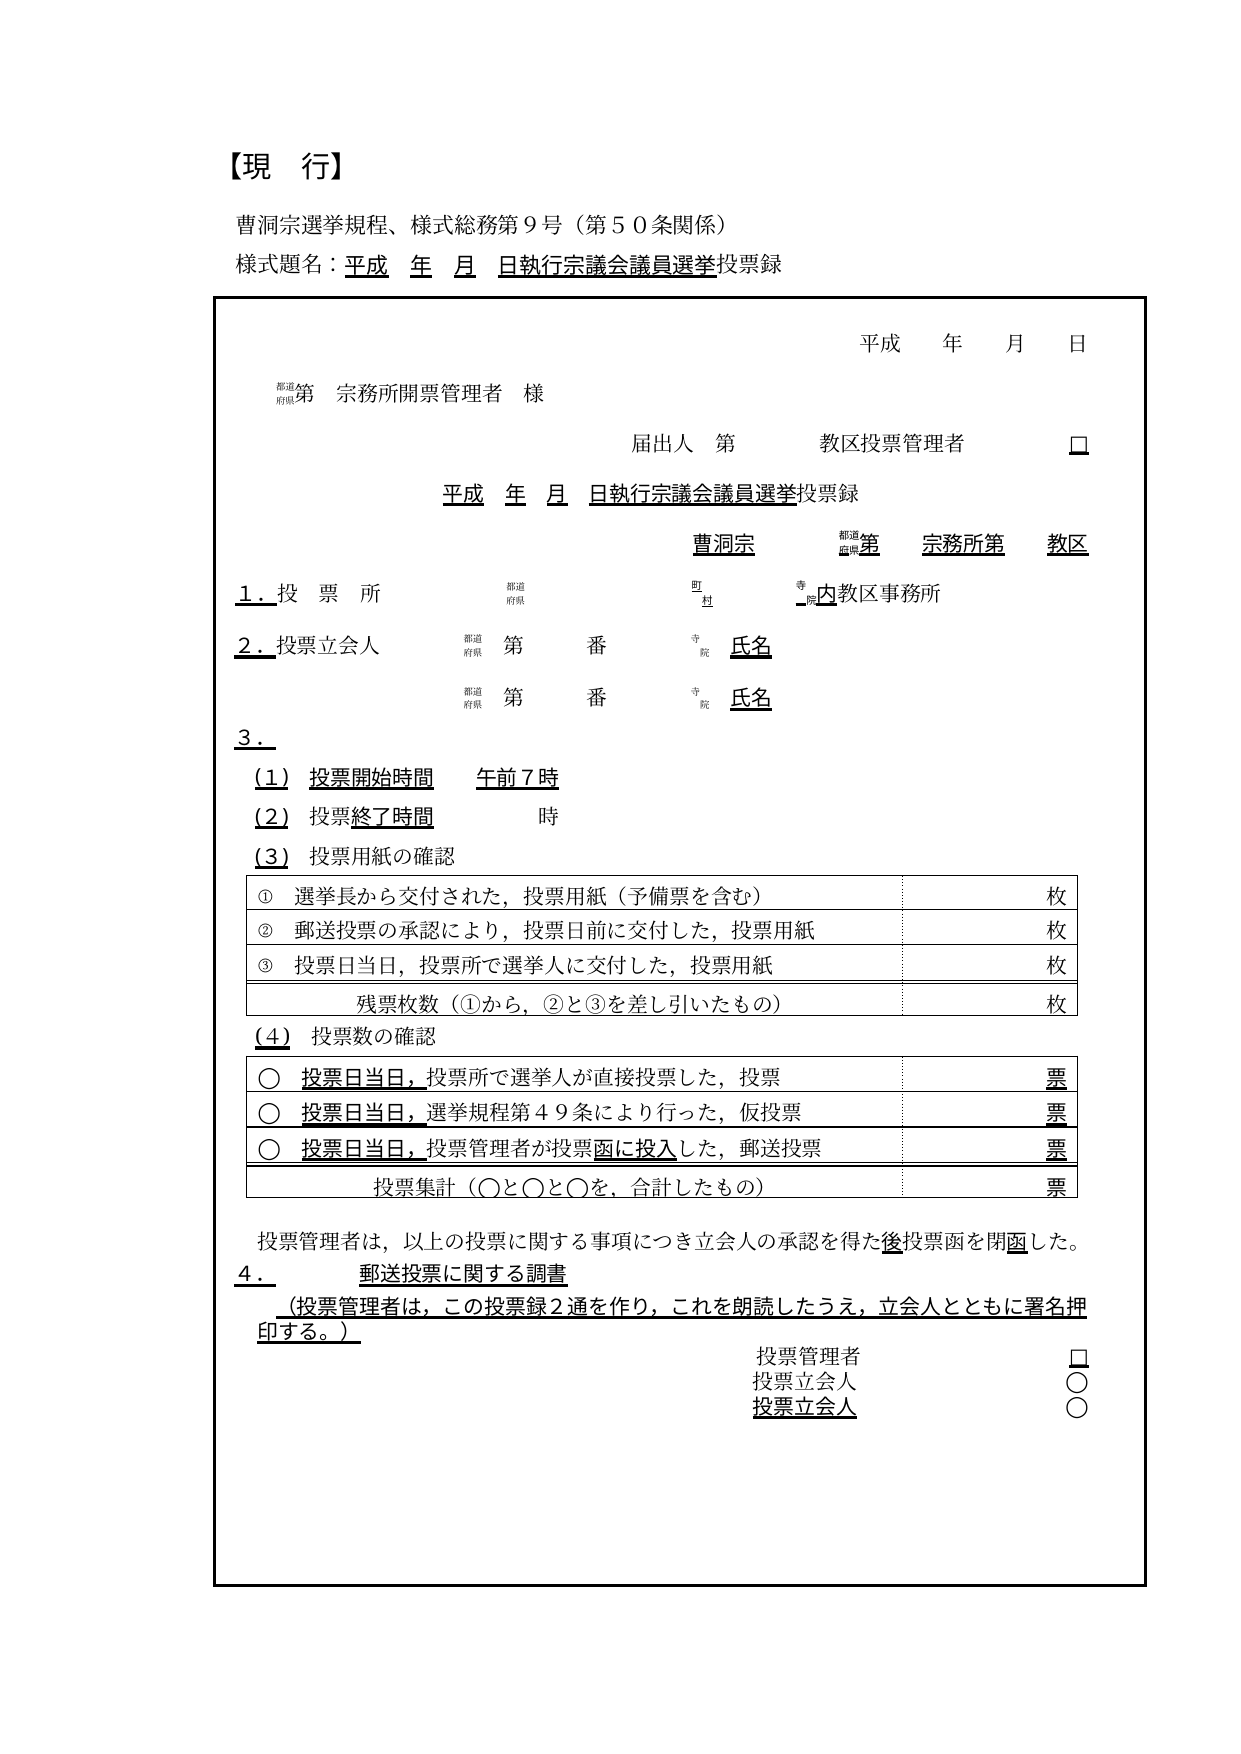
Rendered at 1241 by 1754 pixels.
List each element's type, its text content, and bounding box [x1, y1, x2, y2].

text 投票立会人 [216, 1393, 1088, 1418]
table_cell 投票日当日，選挙規程第４９条により行った，仮投票 [247, 1092, 903, 1126]
table_header ① 選挙長から交付された，投票用紙（予備票を含む） [247, 876, 903, 909]
text 曹洞宗選挙規程、様式総務第９号（第５０条関係） [213, 204, 1088, 244]
text 投票立会人 [216, 1368, 1088, 1393]
table_cell 投票日当日，投票管理者が投票函に投入した，郵送投票 [247, 1128, 903, 1162]
table_cell ③ 投票日当日，投票所で選挙人に交付した，投票用紙 [247, 945, 903, 979]
text 第 宗務所開票管理者 様 [216, 373, 1088, 412]
text 届出人 第 教区投票管理者 [216, 423, 1088, 462]
text １．投 票 所 内教区事務所 [216, 573, 1088, 612]
text 投票管理者は，以上の投票に関する事項につき立会人の承認を得た後投票函を閉函した。 [257, 1228, 1088, 1253]
text 第 番 氏名 [216, 677, 1088, 717]
text 曹洞宗 第 宗務所第 教区 [216, 523, 1088, 562]
table_cell 票 [903, 1128, 1077, 1162]
text 様式題名：平成 年 月 日執行宗議会議員選挙投票録 [213, 244, 1088, 283]
table_header 票 [903, 1057, 1077, 1091]
text (２) 投票終了時間 時 [216, 796, 1088, 835]
text (３) 投票用紙の確認 [216, 835, 1088, 875]
table_cell 残票枚数（①から，②と③を差し引いたもの） [247, 984, 903, 1015]
table_cell 枚 [903, 945, 1077, 979]
table_cell 票 [903, 1092, 1077, 1126]
text (４) 投票数の確認 [216, 1016, 1088, 1056]
table_cell 枚 [903, 910, 1077, 944]
table_header 投票日当日，投票所で選挙人が直接投票した，投票 [247, 1057, 903, 1091]
table_cell 枚 [903, 984, 1077, 1015]
text ３． [216, 717, 1088, 756]
text 【現 行】 [213, 125, 1088, 204]
text 投票管理者 [216, 1343, 1088, 1368]
text 平成 年 月 日 [216, 323, 1088, 362]
table_header 枚 [903, 876, 1077, 909]
text (１) 投票開始時間 午前７時 [216, 756, 1088, 796]
table_cell ② 郵送投票の承認により，投票日前に交付した，投票用紙 [247, 910, 903, 944]
text ４． 郵送投票に関する調書 [216, 1253, 1088, 1293]
text （投票管理者は，この投票録２通を作り，これを朗読したうえ，立会人とともに署名押印する。） [216, 1293, 1088, 1343]
table_cell 投票集計（ととを，合計したもの） [247, 1167, 903, 1197]
text ２．投票立会人 第 番 氏名 [216, 625, 1088, 664]
table_cell 票 [903, 1167, 1077, 1197]
text 平成 年 月 日執行宗議会議員選挙投票録 [216, 473, 1088, 512]
